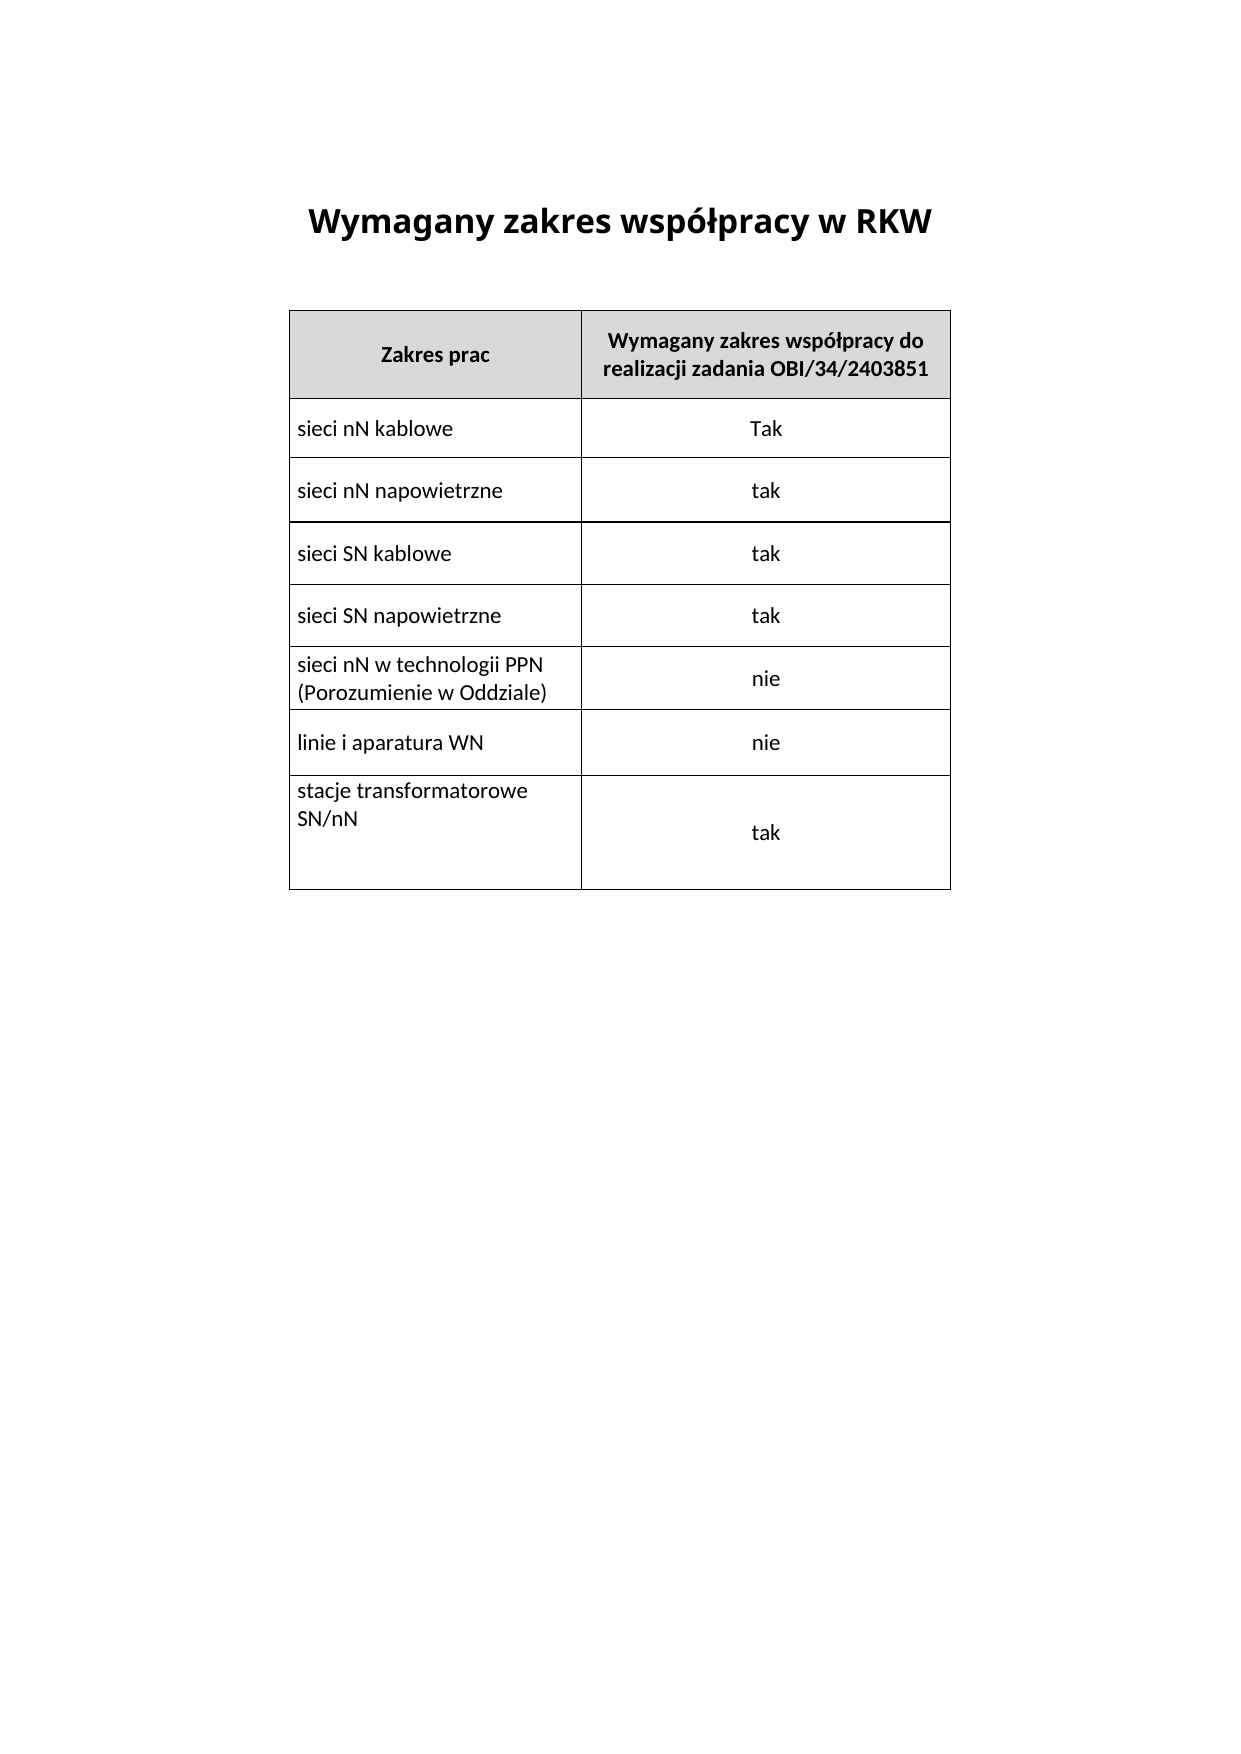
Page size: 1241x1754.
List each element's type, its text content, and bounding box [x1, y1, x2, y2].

table_cell stacje transformatorowe SN/nN [290, 776, 581, 888]
table_cell nie [582, 647, 950, 708]
table_cell tak [582, 585, 950, 646]
table_cell tak [582, 776, 950, 888]
table_cell sieci nN kablowe [290, 399, 581, 457]
table_header Wymagany zakres współpracy do realizacji zadania OBI/34/2403851 [582, 311, 950, 398]
table_cell tak [582, 458, 950, 521]
table_cell sieci nN w technologii PPN (Porozumienie w Oddziale) [290, 647, 581, 708]
table_cell sieci SN napowietrzne [290, 585, 581, 646]
table_cell sieci nN napowietrzne [290, 458, 581, 521]
table_cell tak [582, 523, 950, 584]
table_cell Tak [582, 399, 950, 457]
table_cell linie i aparatura WN [290, 710, 581, 775]
table_header Zakres prac [290, 311, 581, 398]
subtitle Wymagany zakres współpracy w RKW [148, 198, 1093, 243]
table_cell nie [582, 710, 950, 775]
table_cell sieci SN kablowe [290, 523, 581, 584]
